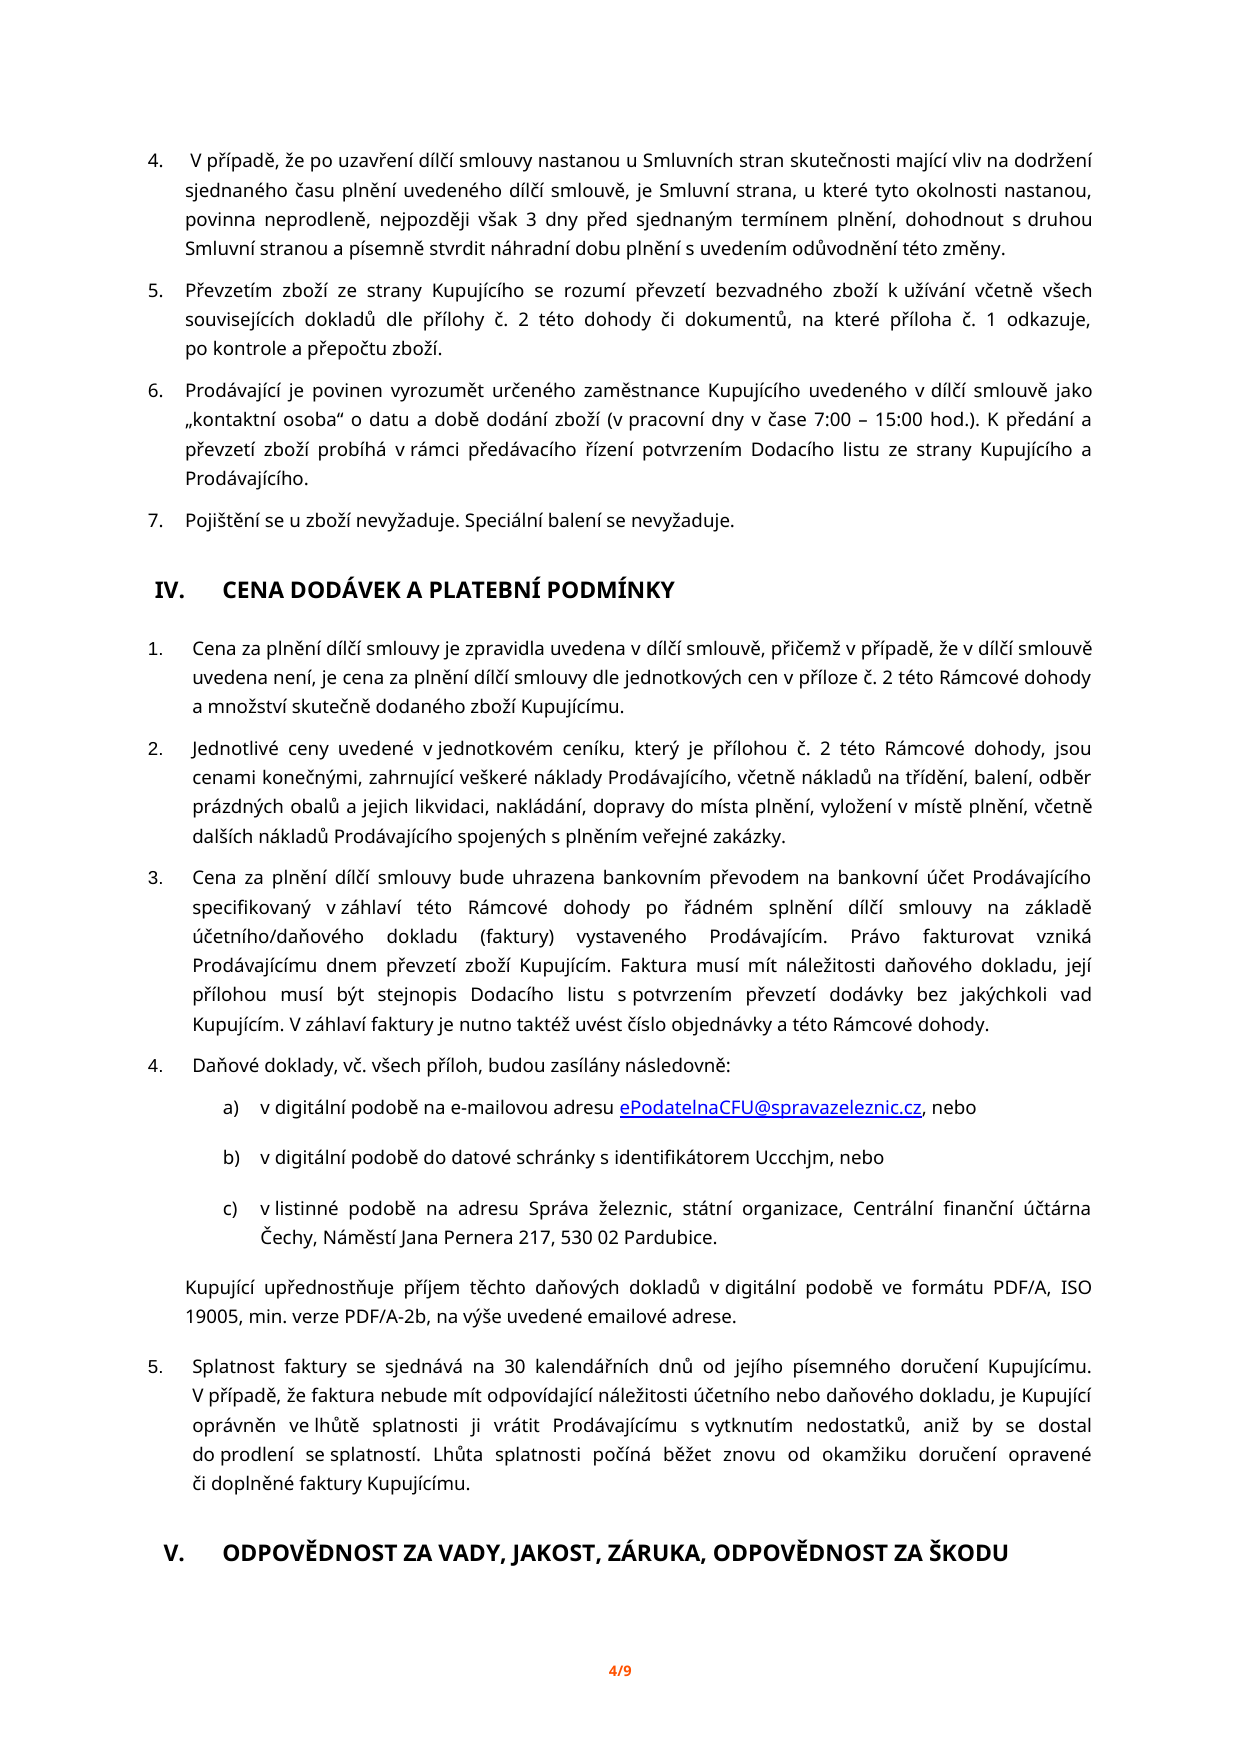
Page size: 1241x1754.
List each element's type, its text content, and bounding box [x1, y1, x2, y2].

text Kupující upřednostňuje příjem těchto daňových dokladů v digitální podobě ve formátu PDF/A, ISO 19005, min. verze PDF/A-2b, na výše uvedené emailové adrese. [185, 1274, 1093, 1329]
subtitle Prodávající je povinen vyrozumět určeného zaměstnance Kupujícího uvedeného v dílčí smlouvě jako „kontaktní osoba“ o datu a době dodání zboží (v pracovní dny v čase 7:00 – 15:00 hod.). K předání a převzetí zboží probíhá v rámci předávacího řízení potvrzením Dodacího listu ze strany Kupujícího a Prodávajícího. [148, 377, 1093, 491]
subtitle Cena za plnění dílčí smlouvy bude uhrazena bankovním převodem na bankovní účet Prodávajícího specifikovaný v záhlaví této Rámcové dohody po řádném splnění dílčí smlouvy na základě účetního/daňového dokladu (faktury) vystaveného Prodávajícím. Právo fakturovat vzniká Prodávajícímu dnem převzetí zboží Kupujícím. Faktura musí mít náležitosti daňového dokladu, její přílohou musí být stejnopis Dodacího listu s potvrzením převzetí dodávky bez jakýchkoli vad Kupujícím. V záhlaví faktury je nutno taktéž uvést číslo objednávky a této Rámcové dohody. [148, 865, 1093, 1037]
list V případě, že po uzavření dílčí smlouvy nastanou u Smluvních stran skutečnosti mající vliv na dodržení sjednaného času plnění uvedeného dílčí smlouvě, je Smluvní strana, u které tyto okolnosti nastanou, povinna neprodleně, nejpozději však 3 dny před sjednaným termínem plnění, dohodnout s druhou Smluvní stranou a písemně stvrdit náhradní dobu plnění s uvedením odůvodnění této změny. [148, 148, 1093, 261]
subtitle Jednotlivé ceny uvedené v jednotkovém ceníku, který je přílohou č. 2 této Rámcové dohody, jsou cenami konečnými, zahrnující veškeré náklady Prodávajícího, včetně nákladů na třídění, balení, odběr prázdných obalů a jejich likvidaci, nakládání, dopravy do místa plnění, vyložení v místě plnění, včetně dalších nákladů Prodávajícího spojených s plněním veřejné zakázky. [148, 735, 1093, 848]
list v listinné podobě na adresu Správa železnic, státní organizace, Centrální finanční účtárna Čechy, Náměstí Jana Pernera 217, 530 02 Pardubice. [223, 1195, 1093, 1249]
list Převzetím zboží ze strany Kupujícího se rozumí převzetí bezvadného zboží k užívání včetně všech souvisejících dokladů dle přílohy č. 2 této dohody či dokumentů, na které příloha č. 1 odkazuje, po kontrole a přepočtu zboží. [148, 277, 1093, 361]
list CENA DODÁVEK A PLATEBNÍ PODMÍNKY [185, 574, 1093, 605]
list ODPOVĚDNOST ZA VADY, JAKOST, ZÁRUKA, ODPOVĚDNOST ZA ŠKODU [185, 1537, 1093, 1569]
subtitle Splatnost faktury se sjednává na 30 kalendářních dnů od jejího písemného doručení Kupujícímu. V případě, že faktura nebude mít odpovídající náležitosti účetního nebo daňového dokladu, je Kupující oprávněn ve lhůtě splatnosti ji vrátit Prodávajícímu s vytknutím nedostatků, aniž by se dostal do prodlení se splatností. Lhůta splatnosti počíná běžet znovu od okamžiku doručení opravené či doplněné faktury Kupujícímu. [148, 1353, 1093, 1496]
list v digitální podobě do datové schránky s identifikátorem Uccchjm, nebo [223, 1145, 1093, 1170]
subtitle Pojištění se u zboží nevyžaduje. Speciální balení se nevyžaduje. [148, 507, 1093, 533]
subtitle Daňové doklady, vč. všech příloh, budou zasílány následovně: [148, 1053, 1093, 1078]
list v digitální podobě na e-mailovou adresu ePodatelnaCFU@spravazeleznic.cz, nebo [223, 1094, 1093, 1120]
subtitle Cena za plnění dílčí smlouvy je zpravidla uvedena v dílčí smlouvě, přičemž v případě, že v dílčí smlouvě uvedena není, je cena za plnění dílčí smlouvy dle jednotkových cen v příloze č. 2 této Rámcové dohody a množství skutečně dodaného zboží Kupujícímu. [148, 635, 1093, 719]
